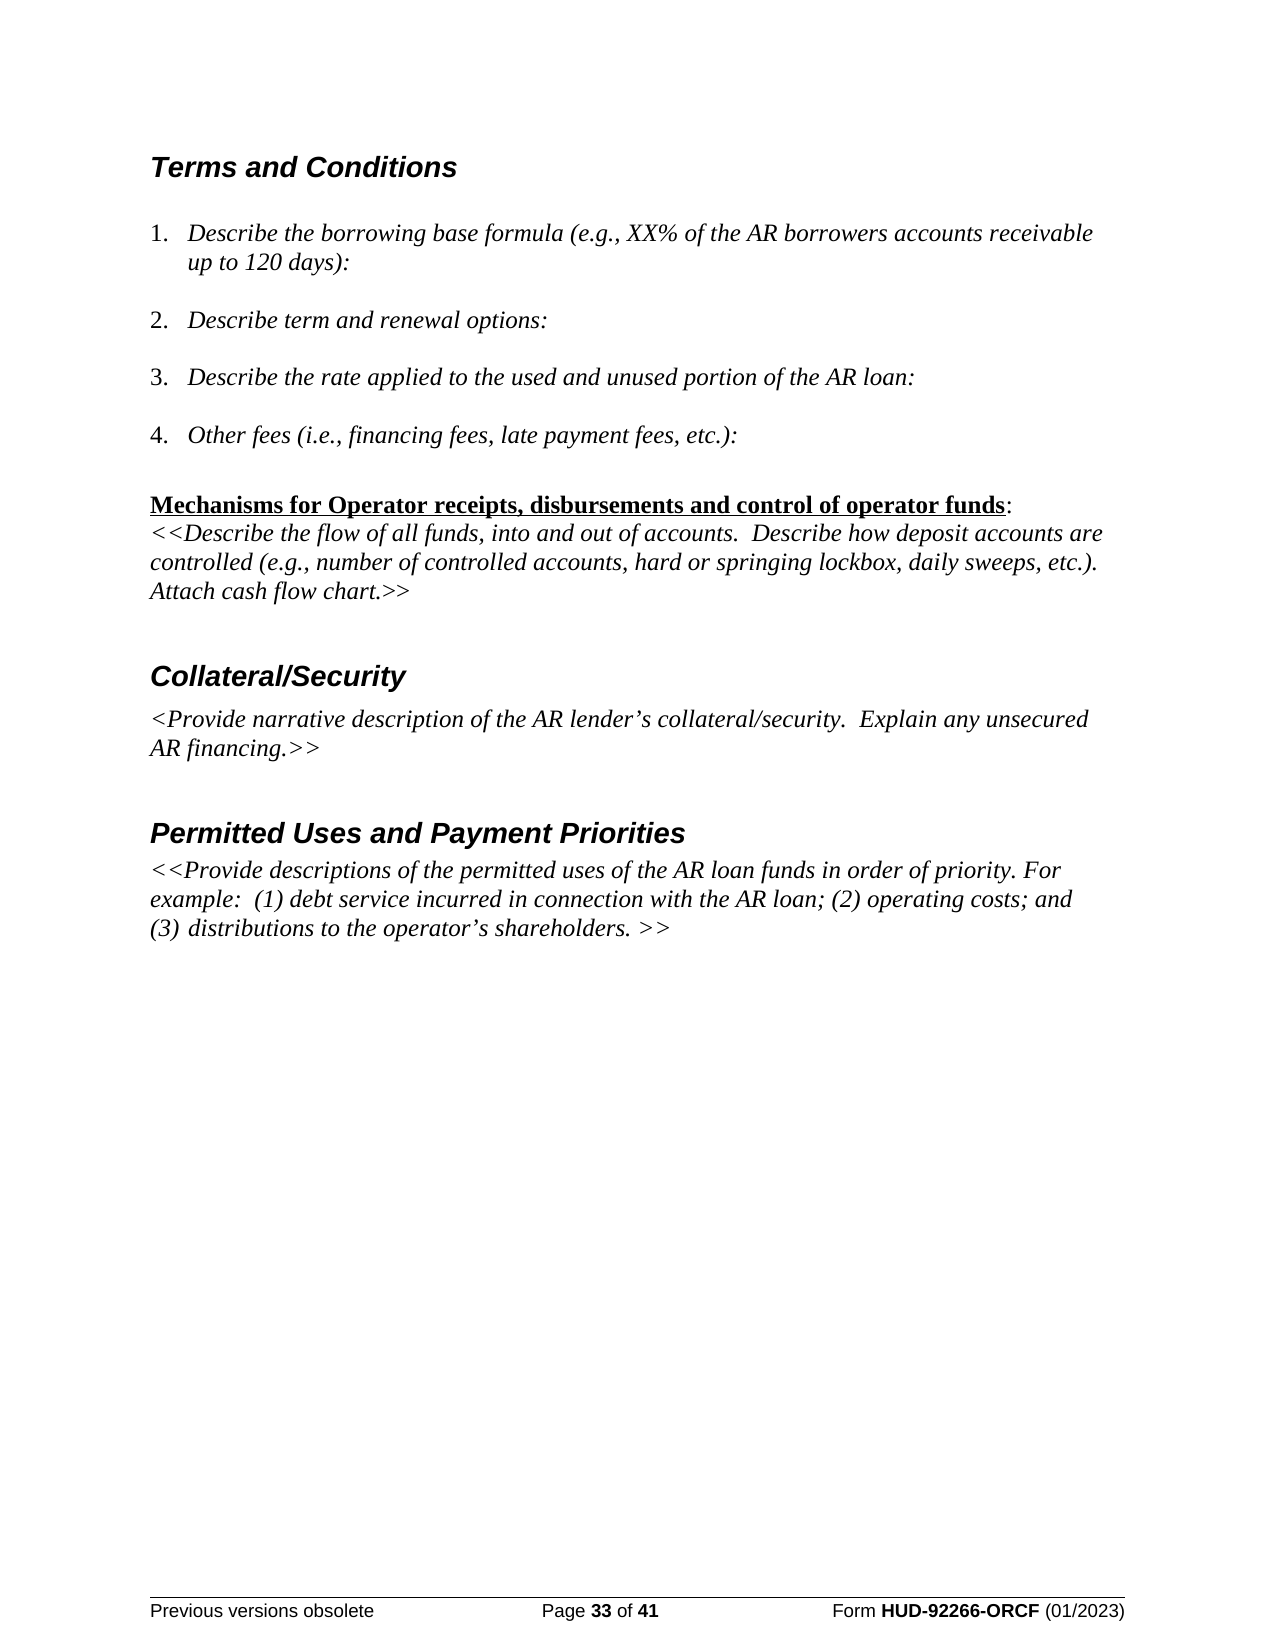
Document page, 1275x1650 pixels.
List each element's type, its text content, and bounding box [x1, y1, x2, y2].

text <Provide narrative description of the AR lender’s collateral/security. Explain any unsecured AR financing.>> [150, 704, 1125, 762]
list Describe the rate applied to the used and unused portion of the AR loan: [150, 362, 1125, 391]
subtitle Terms and Conditions [150, 150, 1125, 183]
list Describe the borrowing base formula (e.g., XX% of the AR borrowers accounts receivable up to 120 days): [150, 218, 1125, 276]
text <<Describe the flow of all funds, into and out of accounts. Describe how deposit accounts are controlled (e.g., number of controlled accounts, hard or springing lockbox, daily sweeps, etc.). Attach cash flow chart.>> [150, 518, 1125, 605]
text <<Provide descriptions of the permitted uses of the AR loan funds in order of priority. For example: (1) debt service incurred in connection with the AR loan; (2) operating costs; and (3) distributions to the operator’s shareholders. >> [150, 856, 1125, 942]
list Describe term and renewal options: [150, 305, 1125, 333]
subtitle Permitted Uses and Payment Priorities [150, 816, 1125, 849]
subtitle Collateral/Security [150, 658, 1125, 692]
text Mechanisms for Operator receipts, disbursements and control of operator funds: [150, 490, 1125, 518]
list Other fees (i.e., financing fees, late payment fees, etc.): [150, 420, 1125, 448]
